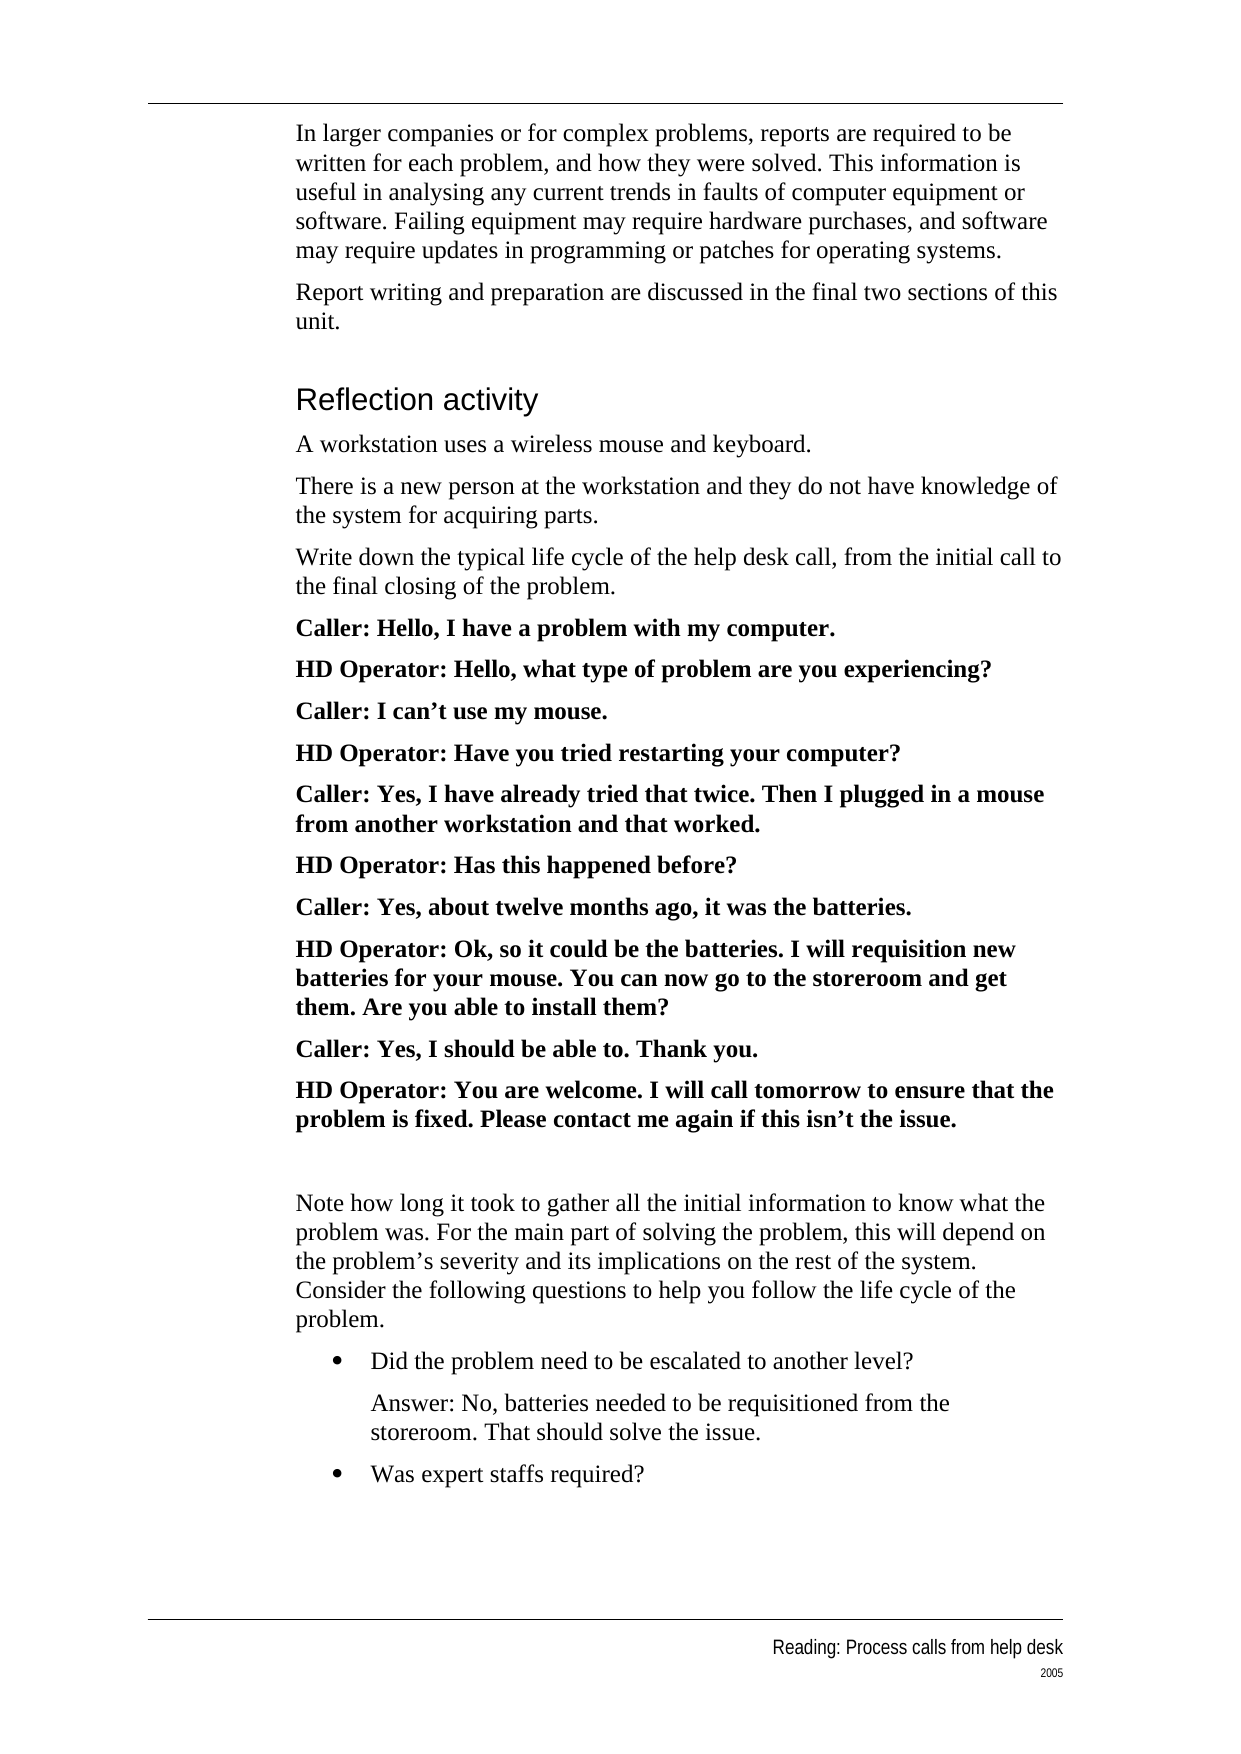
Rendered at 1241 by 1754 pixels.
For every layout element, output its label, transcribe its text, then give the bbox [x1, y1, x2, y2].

text A workstation uses a wireless mouse and keyboard. [295, 429, 1063, 458]
list Answer: No, batteries needed to be requisitioned from the storeroom. That should solve the issue. [370, 1387, 1063, 1446]
text There is a new person at the workstation and they do not have knowledge of the system for acquiring parts. [295, 471, 1063, 529]
text In larger companies or for complex problems, reports are required to be written for each problem, and how they were solved. This information is useful in analysing any current trends in faults of computer equipment or software. Failing equipment may require hardware purchases, and software may require updates in programming or patches for operating systems. [295, 118, 1063, 264]
text HD Operator: Ok, so it could be the batteries. I will requisition new batteries for your mouse. You can now go to the storeroom and get them. Are you able to install them? [295, 933, 1063, 1021]
text Caller: Yes, about twelve months ago, it was the batteries. [295, 892, 1063, 921]
text Caller: I can’t use my mouse. [295, 696, 1063, 725]
text Write down the typical life cycle of the help desk call, from the initial call to the final closing of the problem. [295, 542, 1063, 600]
list Did the problem need to be escalated to another level? [333, 1346, 1063, 1375]
text Caller: Yes, I should be able to. Thank you. [295, 1033, 1063, 1062]
text Report writing and preparation are discussed in the final two sections of this unit. [295, 276, 1063, 335]
text Caller: Hello, I have a problem with my computer. [295, 612, 1063, 642]
text Note how long it took to gather all the initial information to know what the problem was. For the main part of solving the problem, this will depend on the problem’s severity and its implications on the rest of the system. Consider the following questions to help you follow the life cycle of the problem. [295, 1187, 1063, 1333]
text HD Operator: Hello, what type of problem are you experiencing? [295, 654, 1063, 683]
text HD Operator: Have you tried restarting your computer? [295, 737, 1063, 767]
text HD Operator: Has this happened before? [295, 850, 1063, 879]
text Caller: Yes, I have already tried that twice. Then I plugged in a mouse from another workstation and that worked. [295, 779, 1063, 837]
text HD Operator: You are welcome. I will call tomorrow to ensure that the problem is fixed. Please contact me again if this isn’t the issue. [295, 1075, 1063, 1133]
subtitle Reflection activity [295, 381, 1063, 417]
list Was expert staffs required? [333, 1458, 1063, 1487]
